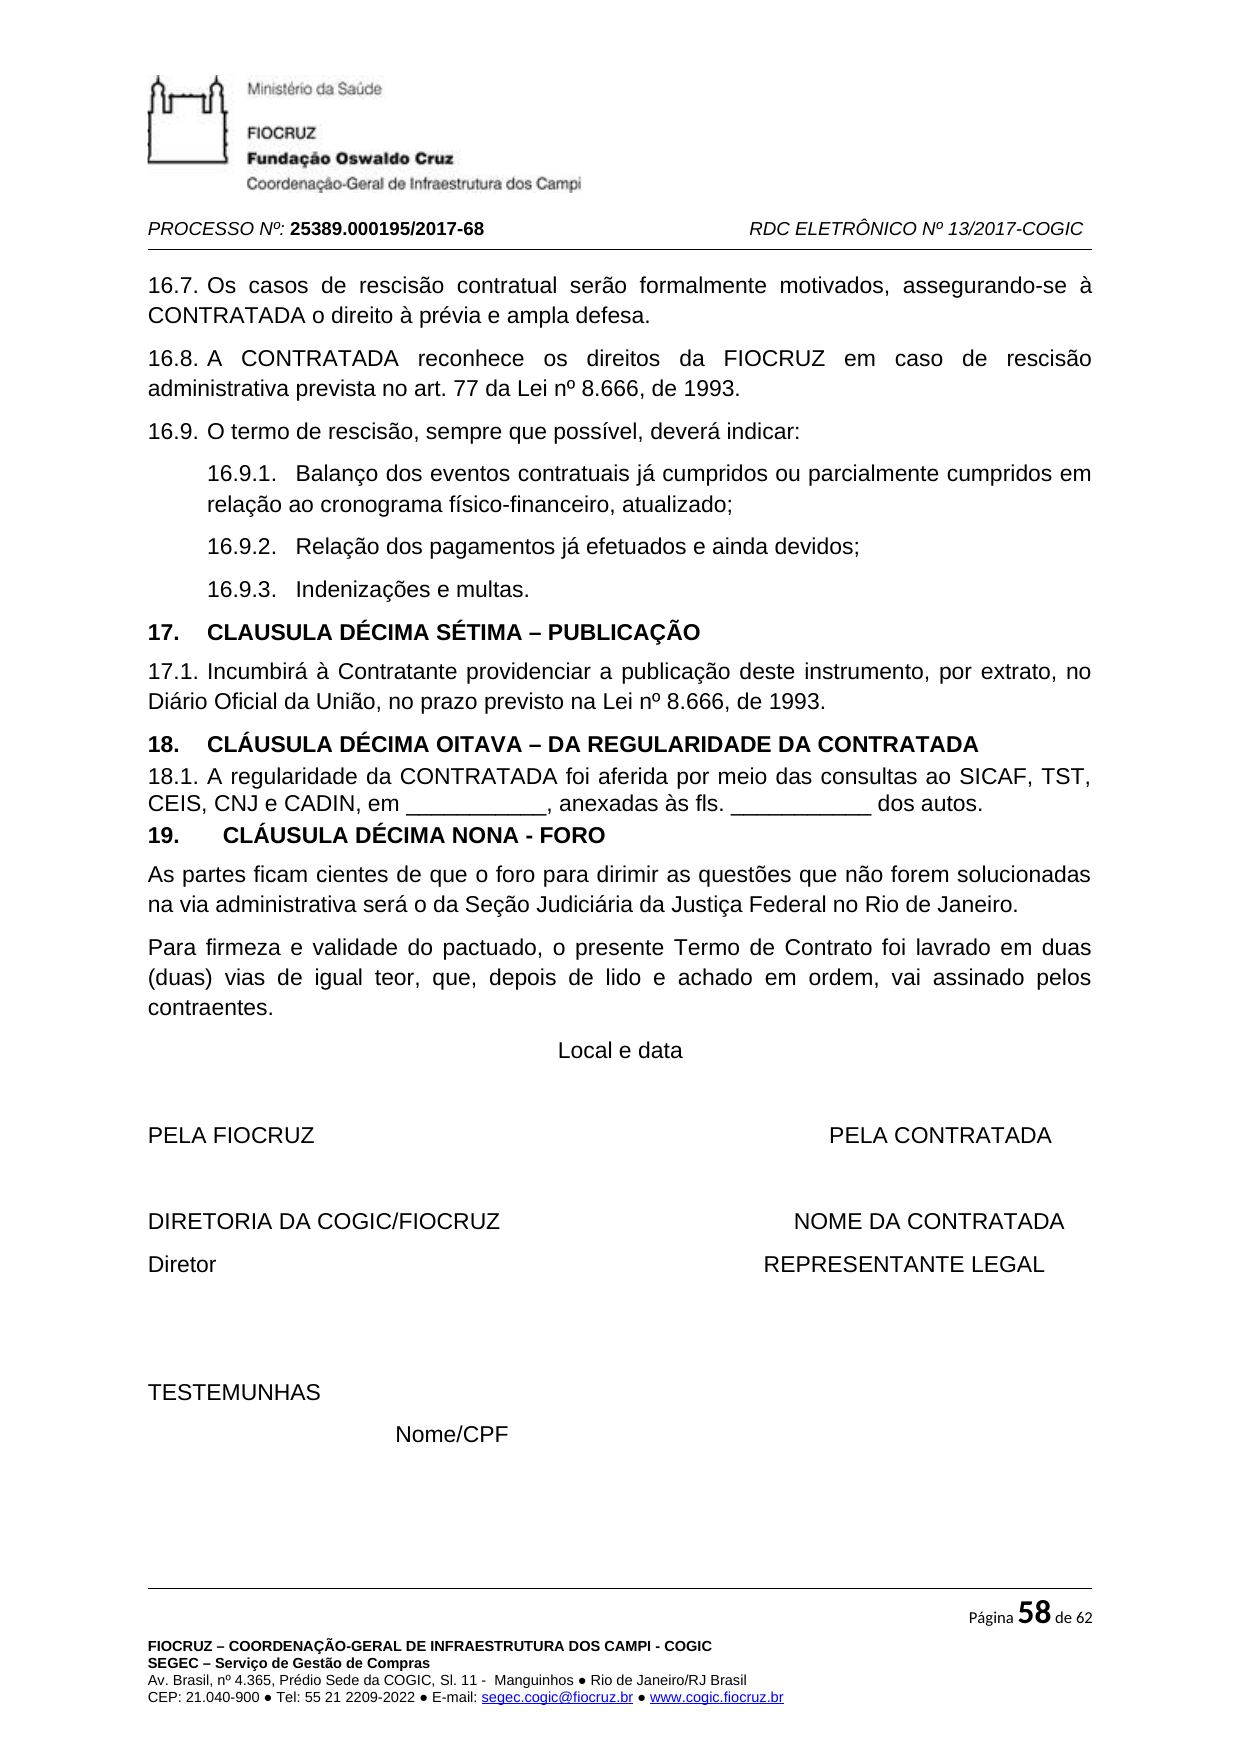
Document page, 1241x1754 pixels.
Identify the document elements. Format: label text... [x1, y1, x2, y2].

list Indenizações e multas. [207, 576, 1092, 602]
list Os casos de rescisão contratual serão formalmente motivados, assegurando-se à CONTRATADA o direito à prévia e ampla defesa. [148, 272, 1092, 328]
text As partes ficam cientes de que o foro para dirimir as questões que não forem solucionadas na via administrativa será o da Seção Judiciária da Justiça Federal no Rio de Janeiro. [148, 861, 1092, 917]
text TESTEMUNHAS [148, 1379, 1092, 1405]
list O termo de rescisão, sempre que possível, deverá indicar: [148, 418, 1092, 444]
picture [147, 75, 582, 193]
text PELA FIOCRUZ PELA CONTRATADA [148, 1122, 1092, 1149]
list Incumbirá à Contratante providenciar a publicação deste instrumento, por extrato, no Diário Oficial da União, no prazo previsto na Lei nº 8.666, de 1993. [148, 658, 1092, 714]
text Nome/CPF ANEXO XIV [148, 1421, 1092, 1448]
text Diretor REPRESENTANTE LEGAL [148, 1251, 1092, 1277]
list A regularidade da CONTRATADA foi aferida por meio das consultas ao SICAF, TST, CEIS, CNJ e CADIN, em ___________, anexadas às fls. ___________ dos autos. [148, 763, 1092, 816]
text DIRETORIA DA COGIC/FIOCRUZ NOME DA CONTRATADA [148, 1208, 1092, 1234]
text CLÁUSULA DÉCIMA NONA - FORO [148, 822, 1092, 848]
list Balanço dos eventos contratuais já cumpridos ou parcialmente cumpridos em relação ao cronograma físico-financeiro, atualizado; [207, 460, 1092, 517]
text Local e data [148, 1037, 1092, 1063]
text CLÁUSULA DÉCIMA OITAVA – DA REGULARIDADE DA CONTRATADA [148, 731, 1092, 757]
list A CONTRATADA reconhece os direitos da FIOCRUZ em caso de rescisão administrativa prevista no art. 77 da Lei nº 8.666, de 1993. [148, 345, 1092, 401]
list Relação dos pagamentos já efetuados e ainda devidos; [207, 533, 1092, 560]
text CLAUSULA DÉCIMA SÉTIMA – PUBLICAÇÃO [148, 619, 1092, 645]
text Para firmeza e validade do pactuado, o presente Termo de Contrato foi lavrado em duas (duas) vias de igual teor, que, depois de lido e achado em ordem, vai assinado pelos contraentes. [148, 934, 1092, 1021]
